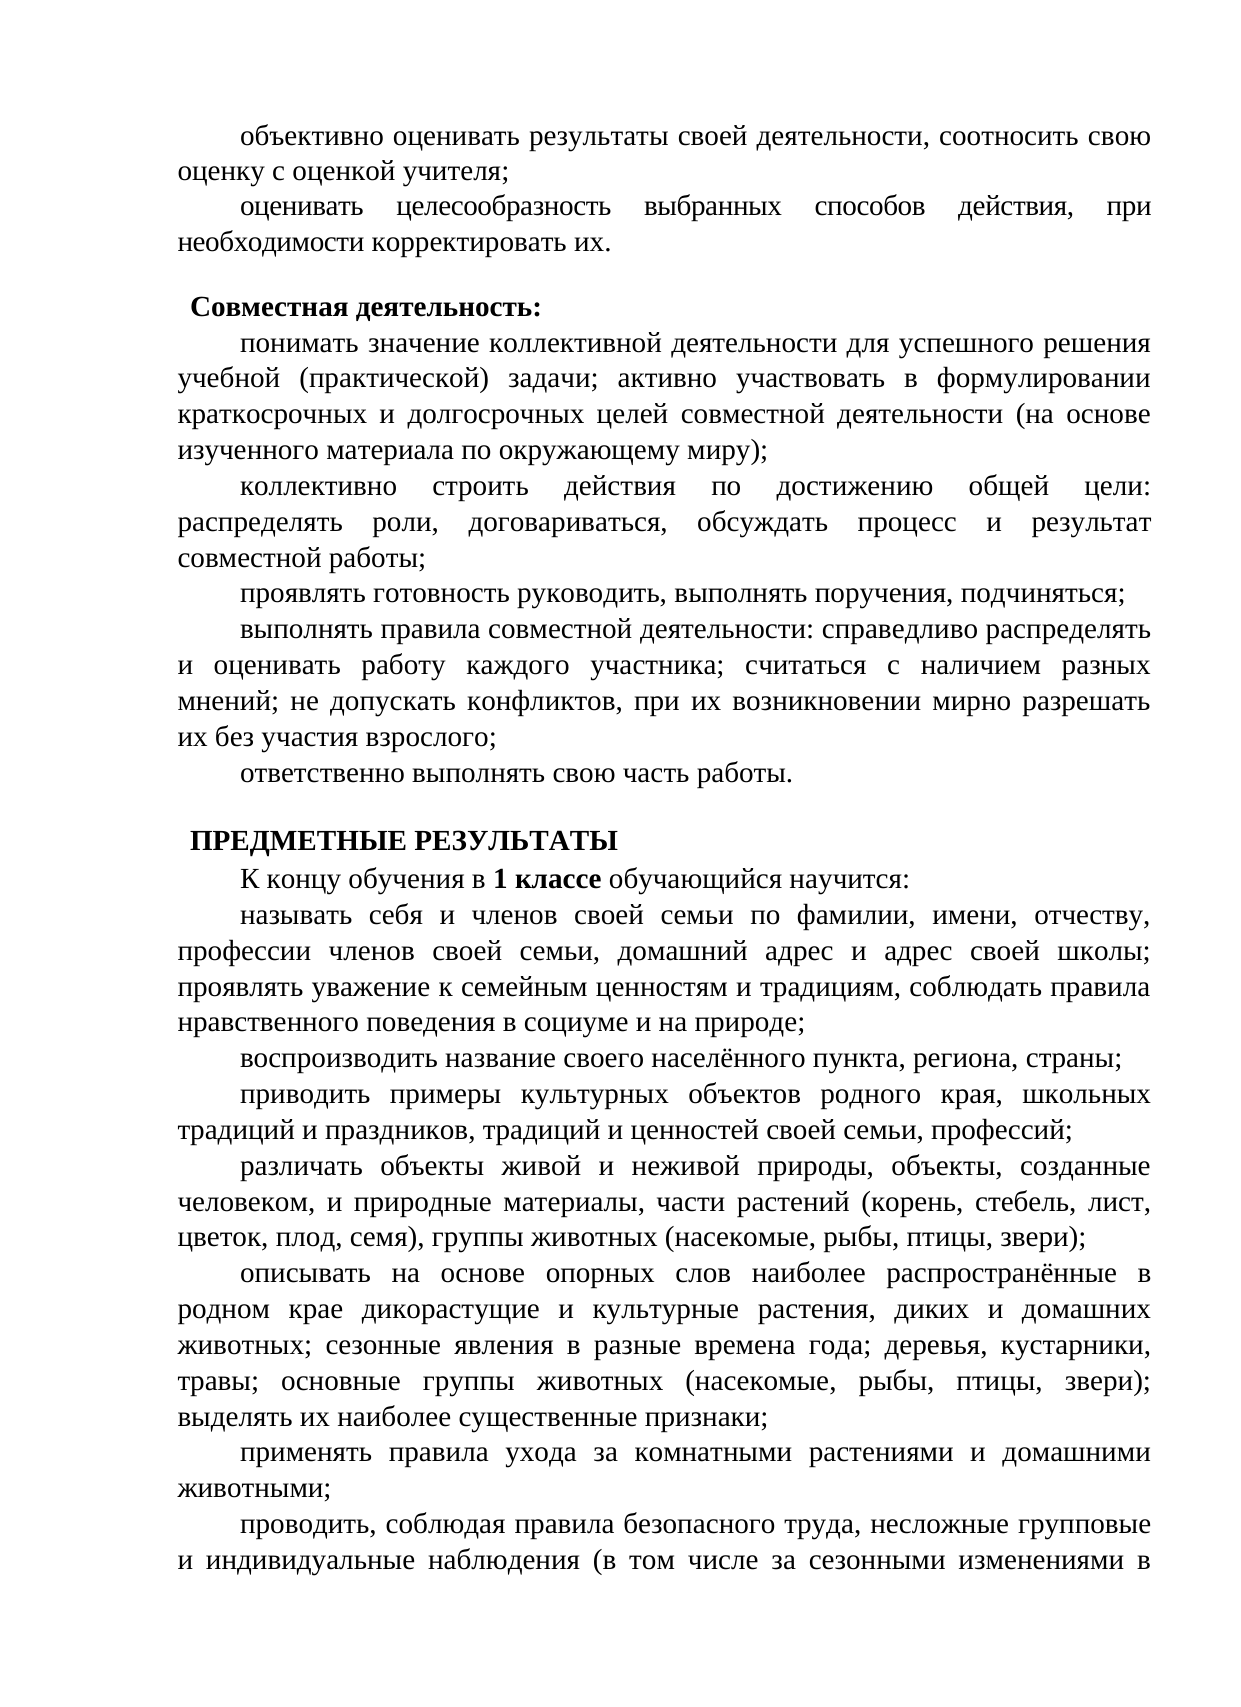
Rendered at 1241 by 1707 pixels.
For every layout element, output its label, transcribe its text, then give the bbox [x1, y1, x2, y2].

text проявлять готовность руководить, выполнять поручения, подчиняться; [177, 576, 1152, 609]
text ответственно выполнять свою часть работы. [177, 755, 1152, 788]
text Совместная деятельность: [190, 289, 1152, 322]
text ПРЕДМЕТНЫЕ РЕЗУЛЬТАТЫ [190, 823, 1152, 856]
text объективно оценивать результаты своей деятельности, соотносить свою оценку с оценкой учителя; [177, 118, 1152, 187]
text выполнять правила совместной деятельности: справедливо распределять и оценивать работу каждого участника; считаться с наличием разных мнений; не допускать конфликтов, при их возникновении мирно разрешать их без участия взрослого; [177, 611, 1152, 752]
text коллективно строить действия по достижению общей цели: распределять роли, договариваться, обсуждать процесс и результат совместной работы; [177, 468, 1152, 573]
text различать объекты живой и неживой природы, объекты, созданные человеком, и природные материалы, части растений (корень, стебель, лист, цветок, плод, семя), группы животных (насекомые, рыбы, птицы, звери); [177, 1148, 1152, 1253]
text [177, 1506, 1152, 1576]
text называть себя и членов своей семьи по фамилии, имени, отчеству, профессии членов своей семьи, домашний адрес и адрес своей школы; проявлять уважение к семейным ценностям и традициям, соблюдать правила нравственного поведения в социуме и на природе; [177, 897, 1152, 1038]
text оценивать целесообразность выбранных способов действия, при необходимости корректировать их. [177, 188, 1152, 257]
text применять правила ухода за комнатными растениями и домашними животными; [177, 1434, 1152, 1504]
text приводить примеры культурных объектов родного края, школьных традиций и праздников, традиций и ценностей своей семьи, профессий; [177, 1076, 1152, 1146]
text воспроизводить название своего населённого пункта, региона, страны; [177, 1040, 1152, 1074]
text понимать значение коллективной деятельности для успешного решения учебной (практической) задачи; активно участвовать в формулировании краткосрочных и долгосрочных целей совместной деятельности (на основе изученного материала по окружающему миру); [177, 325, 1152, 466]
text К концу обучения в 1 классе обучающийся научится: [177, 861, 1152, 895]
text описывать на основе опорных слов наиболее распространённые в родном крае дикорастущие и культурные растения, диких и домашних животных; сезонные явления в разные времена года; деревья, кустарники, травы; основные группы животных (насекомые, рыбы, птицы, звери); выделять их наиболее существенные признаки; [177, 1255, 1152, 1432]
